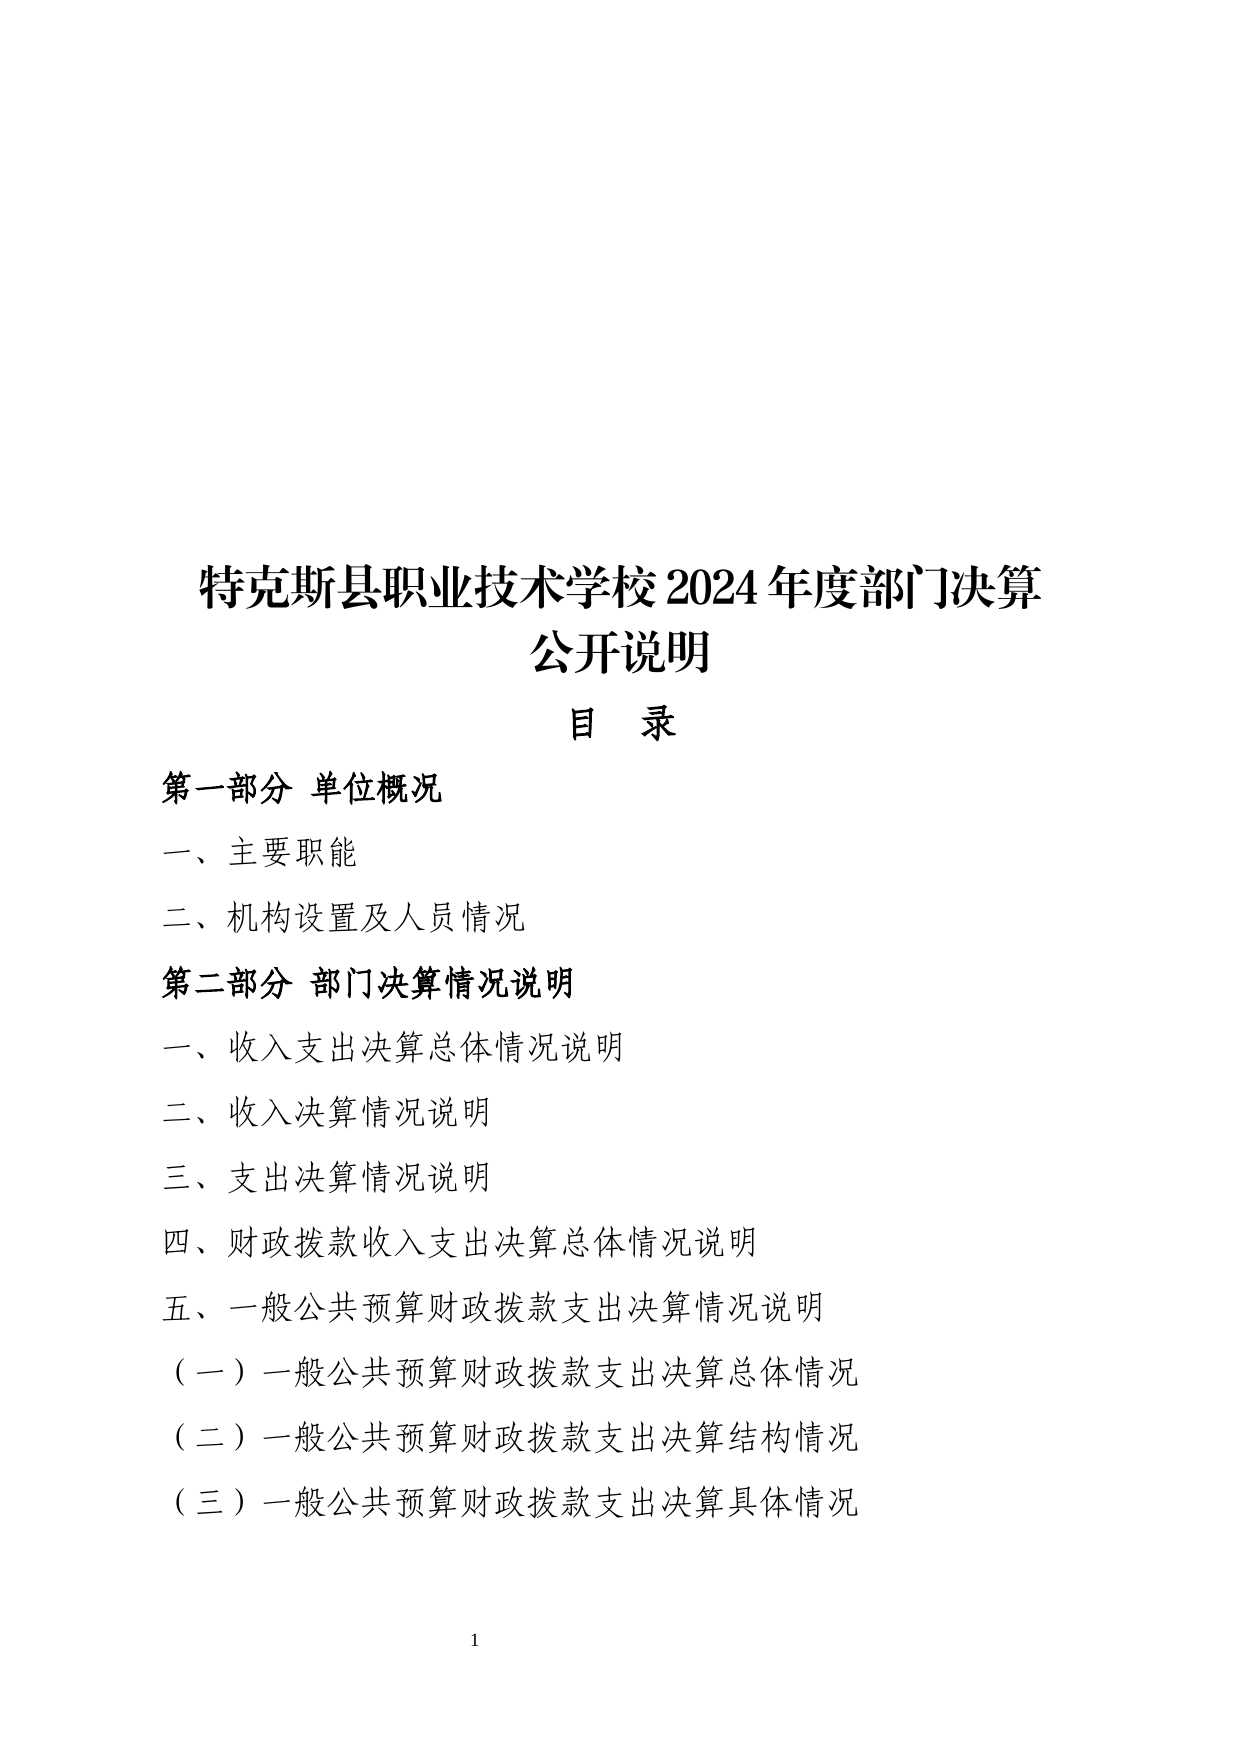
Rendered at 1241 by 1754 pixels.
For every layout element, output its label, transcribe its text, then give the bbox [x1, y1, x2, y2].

text 第二部分 部门决算情况说明 [159, 948, 1081, 1013]
text （二）一般公共预算财政拨款支出决算结构情况 [159, 1403, 1081, 1468]
text 一、主要职能 [159, 818, 1081, 883]
text 目 录 [159, 688, 1081, 753]
text 二、收入决算情况说明 [159, 1078, 1081, 1143]
text 三、支出决算情况说明 [159, 1143, 1081, 1208]
text 一、收入支出决算总体情况说明 [159, 1013, 1081, 1078]
text 四、财政拨款收入支出决算总体情况说明 [159, 1208, 1081, 1273]
text （三）一般公共预算财政拨款支出决算具体情况 [159, 1468, 1081, 1533]
text 公开说明 [159, 623, 1081, 688]
text （一）一般公共预算财政拨款支出决算总体情况 [159, 1338, 1081, 1403]
text 第一部分 单位概况 [159, 753, 1081, 818]
text 特克斯县职业技术学校2024年度部门决算 [159, 558, 1081, 623]
text 五、一般公共预算财政拨款支出决算情况说明 [159, 1273, 1081, 1338]
text 二、机构设置及人员情况 [159, 883, 1081, 948]
